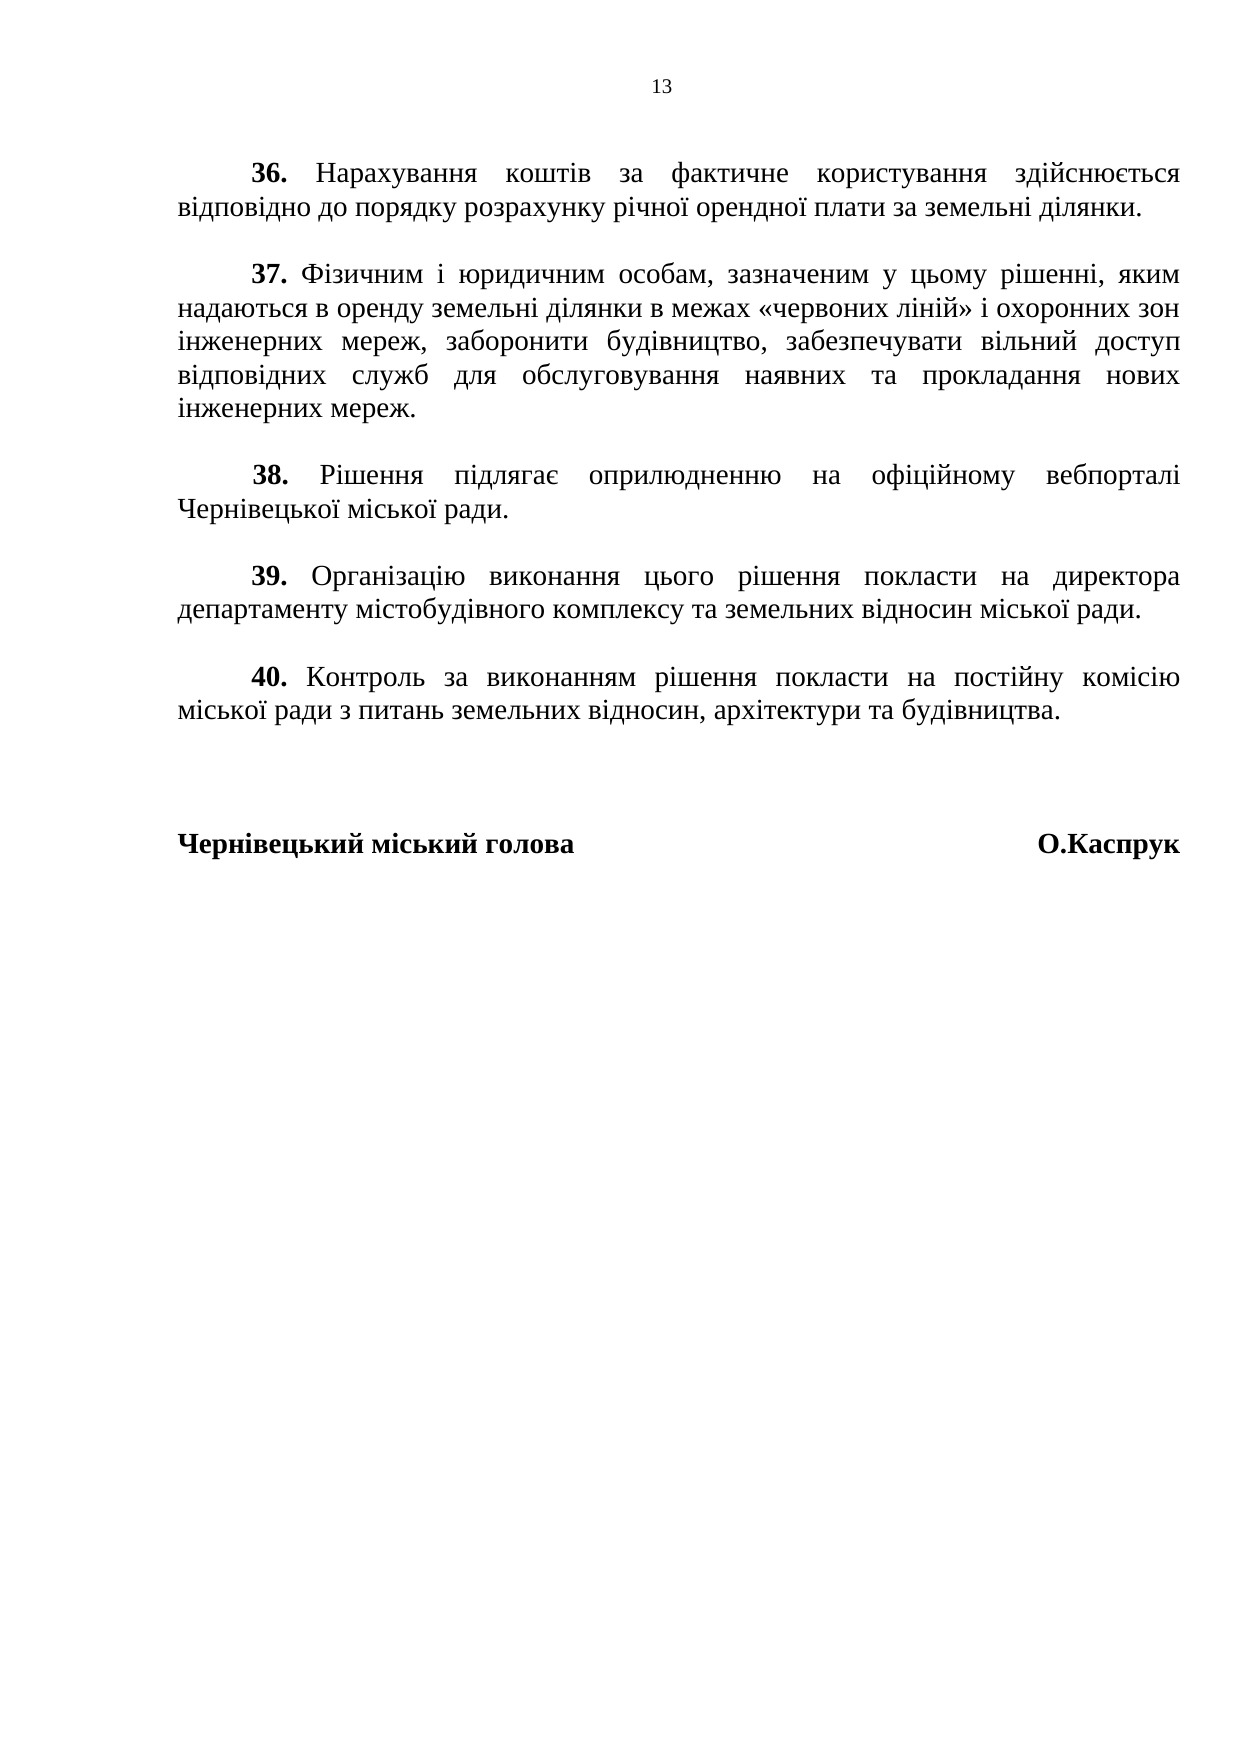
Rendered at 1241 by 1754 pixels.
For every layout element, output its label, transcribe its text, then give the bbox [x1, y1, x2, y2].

text 39. Організацію виконання цього рішення покласти на директора департаменту містобудівного комплексу та земельних відносин міської ради. [177, 558, 1181, 625]
text 36. Нарахування коштів за фактичне користування здійснюється відповідно до порядку розрахунку річної орендної плати за земельні ділянки. [177, 156, 1181, 223]
text 40. Контроль за виконанням рішення покласти на постійну комісію міської ради з питань земельних відносин, архітектури та будівництва. [177, 659, 1181, 726]
text 38. Рішення підлягає оприлюдненню на офіційному вебпорталі Чернівецької міської ради. [177, 457, 1181, 524]
text Чернівецький міський голова О.Каспрук [177, 826, 1181, 860]
text 37. Фізичним і юридичним особам, зазначеним у цьому рішенні, яким надаються в оренду земельні ділянки в межах «червоних ліній» і охоронних зон інженерних мереж, заборонити будівництво, забезпечувати вільний доступ відповідних служб для обслуговування наявних та прокладання нових інженерних мереж. [177, 256, 1181, 424]
